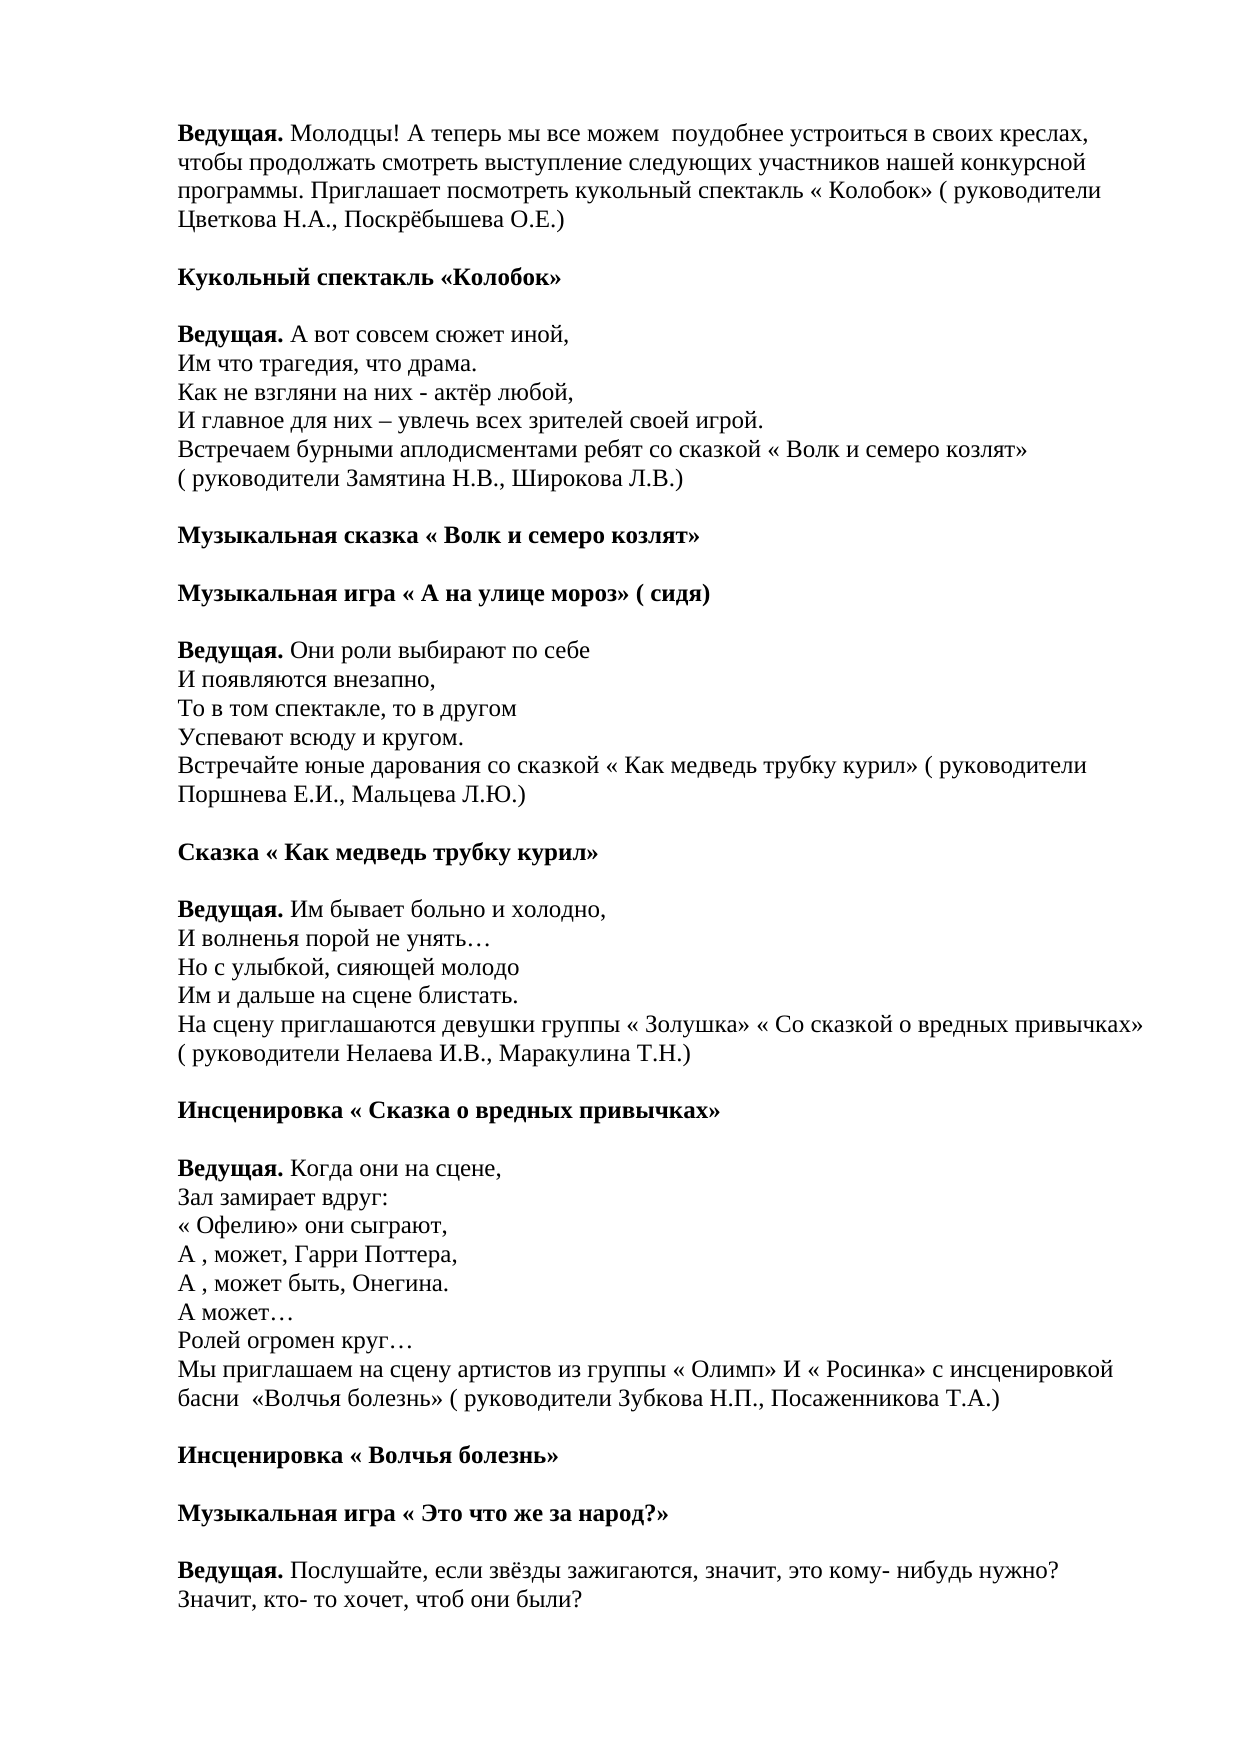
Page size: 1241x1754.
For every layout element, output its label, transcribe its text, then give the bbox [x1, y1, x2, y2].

text Ролей огромен круг… [177, 1326, 1152, 1354]
text Музыкальная игра « А на улице мороз» ( сидя) [177, 578, 1152, 607]
text Ведущая. Им бывает больно и холодно, [177, 894, 1152, 923]
text И появляются внезапно, [177, 664, 1152, 693]
text Сказка « Как медведь трубку курил» [177, 837, 1152, 866]
text Ведущая. А вот совсем сюжет иной, [177, 319, 1152, 348]
text Значит, кто- то хочет, чтоб они были? [177, 1584, 1152, 1613]
text Музыкальная игра « Это что же за народ?» [177, 1498, 1152, 1527]
text А может… [177, 1297, 1152, 1326]
text Ведущая. Они роли выбирают по себе [177, 636, 1152, 664]
text Мы приглашаем на сцену артистов из группы « Олимп» И « Росинка» с инсценировкой басни «Волчья болезнь» ( руководители Зубкова Н.П., Посаженникова Т.А.) [177, 1354, 1152, 1412]
text Им что трагедия, что драма. [177, 348, 1152, 377]
text То в том спектакле, то в другом [177, 693, 1152, 722]
text Ведущая. Послушайте, если звёзды зажигаются, значит, это кому- нибудь нужно? [177, 1556, 1152, 1584]
text Инсценировка « Волчья болезнь» [177, 1441, 1152, 1469]
text Но с улыбкой, сияющей молодо [177, 952, 1152, 981]
text Успевают всюду и кругом. [177, 722, 1152, 751]
text Им и дальше на сцене блистать. [177, 981, 1152, 1009]
text А , может, Гарри Поттера, [177, 1239, 1152, 1268]
text А , может быть, Онегина. [177, 1268, 1152, 1297]
text Кукольный спектакль «Колобок» [177, 262, 1152, 291]
text Инсценировка « Сказка о вредных привычках» [177, 1096, 1152, 1124]
text На сцену приглашаются девушки группы « Золушка» « Со сказкой о вредных привычках» ( руководители Нелаева И.В., Маракулина Т.Н.) [177, 1009, 1152, 1067]
text Встречайте юные дарования со сказкой « Как медведь трубку курил» ( руководители Поршнева Е.И., Мальцева Л.Ю.) [177, 751, 1152, 808]
text Музыкальная сказка « Волк и семеро козлят» [177, 521, 1152, 549]
text И главное для них – увлечь всех зрителей своей игрой. [177, 406, 1152, 434]
text Ведущая. Молодцы! А теперь мы все можем поудобнее устроиться в своих креслах, чтобы продолжать смотреть выступление следующих участников нашей конкурсной программы. Приглашает посмотреть кукольный спектакль « Колобок» ( руководители Цветкова Н.А., Поскрёбышева О.Е.) [177, 118, 1152, 233]
text Как не взгляни на них - актёр любой, [177, 377, 1152, 406]
text Встречаем бурными аплодисментами ребят со сказкой « Волк и семеро козлят» ( руководители Замятина Н.В., Широкова Л.В.) [177, 434, 1152, 492]
text Ведущая. Когда они на сцене, [177, 1153, 1152, 1182]
text « Офелию» они сыграют, [177, 1211, 1152, 1239]
text Зал замирает вдруг: [177, 1182, 1152, 1211]
text И волненья порой не унять… [177, 923, 1152, 952]
